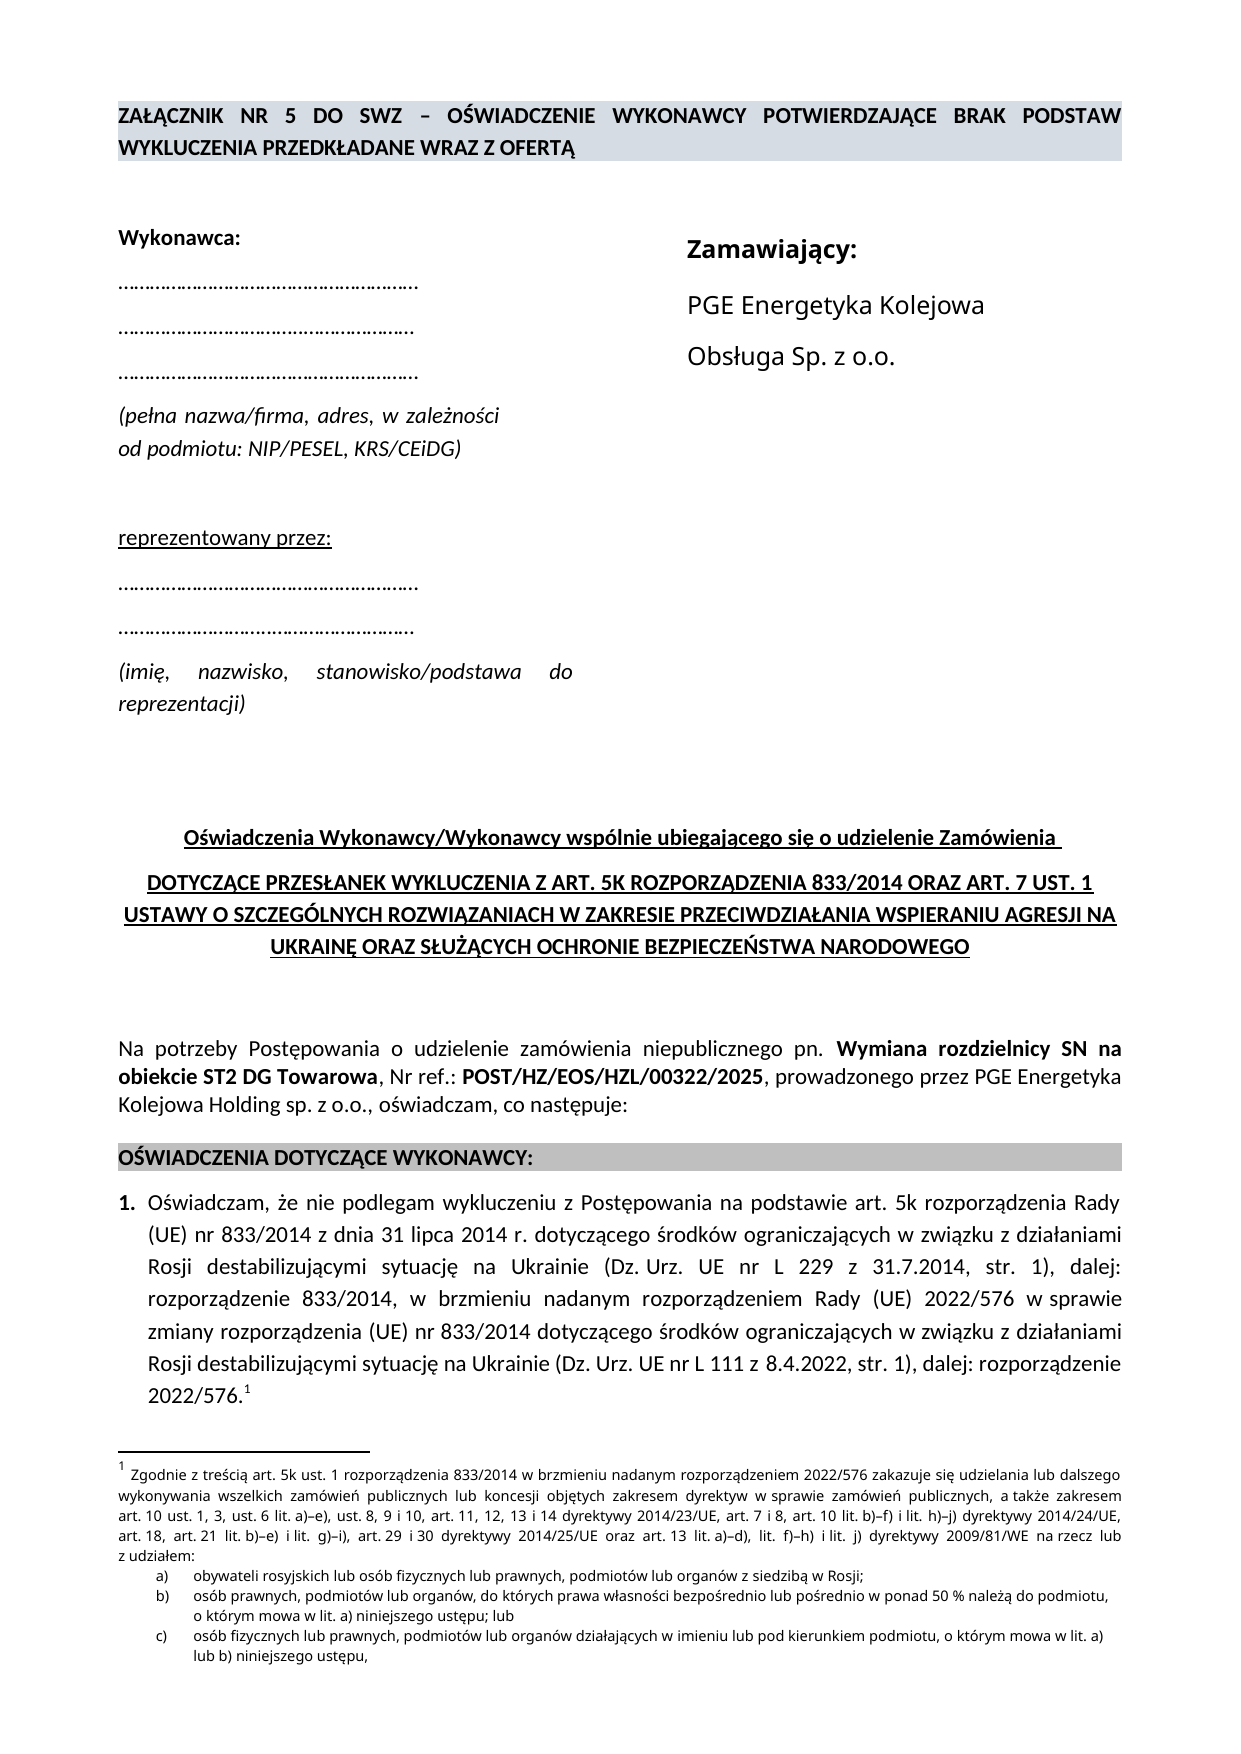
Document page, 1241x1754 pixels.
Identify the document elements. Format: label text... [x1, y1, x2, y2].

text Oświadczenia Wykonawcy/Wykonawcy wspólnie ubiegającego się o udzielenie Zamówienia [118, 823, 1122, 851]
text Wykonawca: [118, 223, 1122, 251]
text (imię, nazwisko, stanowisko/podstawa do reprezentacji) [118, 657, 576, 717]
text ZAŁĄCZNIK NR 5 DO SWZ – OŚWIADCZENIE WYKONAWCY POTWIERDZAJĄCE BRAK PODSTAW WYKLUCZENIA PRZEDKŁADANE WRAZ Z OFERTĄ [118, 101, 1122, 161]
list Oświadczam, że nie podlegam wykluczeniu z Postępowania na podstawie art. 5k rozporządzenia Rady (UE) nr 833/2014 z dnia 31 lipca 2014 r. dotyczącego środków ograniczających w związku z działaniami Rosji destabilizującymi sytuację na Ukrainie (Dz. Urz. UE nr L 229 z 31.7.2014, str. 1), dalej: rozporządzenie 833/2014, w brzmieniu nadanym rozporządzeniem Rady (UE) 2022/576 w sprawie zmiany rozporządzenia (UE) nr 833/2014 dotyczącego środków ograniczających w związku z działaniami Rosji destabilizującymi sytuację na Ukrainie (Dz. Urz. UE nr L 111 z 8.4.2022, str. 1), dalej: rozporządzenie 2022/576. [118, 1188, 1122, 1409]
text (pełna nazwa/firma, adres, w zależności od podmiotu: NIP/PESEL, KRS/CEiDG) [118, 401, 502, 462]
text reprezentowany przez: [118, 523, 1122, 551]
text ………………………………………………… [118, 267, 502, 295]
text ………………………..……………………… [118, 612, 502, 640]
text ………………………………………………… [118, 357, 502, 385]
text ……………………………..………………… [118, 312, 502, 340]
text DOTYCZĄCE PRZESŁANEK WYKLUCZENIA Z ART. 5K ROZPORZĄDZENIA 833/2014 ORAZ ART. 7 UST. 1 USTAWY o szczególnych rozwiązaniach w zakresie przeciwdziałania wspieraniu agresji na Ukrainę oraz służących ochronie bezpieczeństwa narodowego [118, 868, 1122, 960]
text Na potrzeby Postępowania o udzielenie zamówienia niepublicznego pn. Wymiana rozdzielnicy SN na obiekcie ST2 DG Towarowa, Nr ref.: POST/HZ/EOS/HZL/00322/2025, prowadzonego przez PGE Energetyka Kolejowa Holding sp. z o.o., oświadczam, co następuje: [118, 1034, 1122, 1118]
text OŚWIADCZENIA DOTYCZĄCE WYKONAWCY: [118, 1143, 1122, 1171]
text ………………………………………………… [118, 568, 502, 596]
